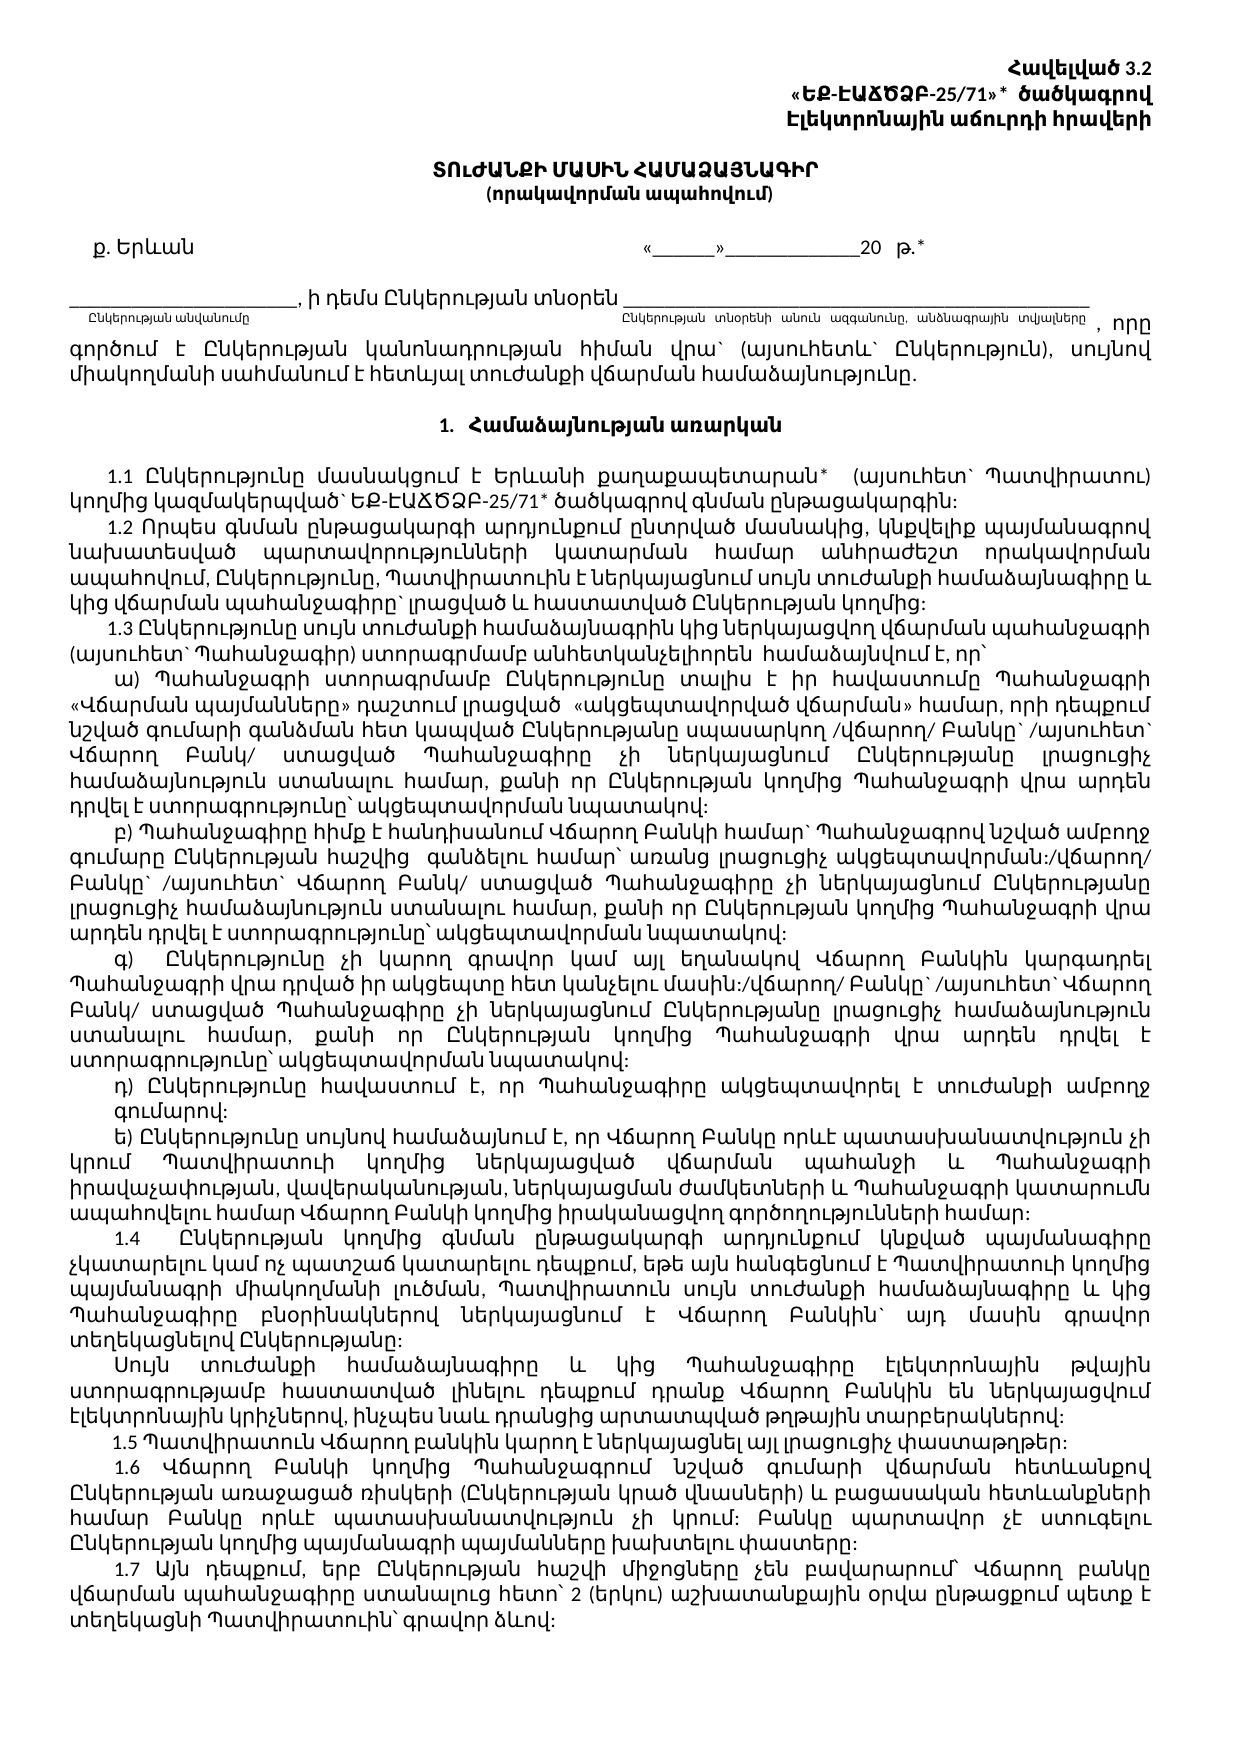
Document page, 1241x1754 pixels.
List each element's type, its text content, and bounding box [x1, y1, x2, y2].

text Ընկերության անվանումը Ընկերության տնօրենի անուն ազգանունը, անձնագրային տվյալները , որը գործում է Ընկերության կանոնադրության հիման վրա` (այսուհետև` Ընկերություն), սույնով միակողմանի սահմանում է հետևյալ տուժանքի վճարման համաձայնությունը. [69, 311, 1152, 387]
text 1. Համաձայնության առարկան [69, 412, 1152, 438]
text գ) Ընկերությունը չի կարող գրավոր կամ այլ եղանակով Վճարող Բանկին կարգադրել Պահանջագրի վրա դրված իր ակցեպտը հետ կանչելու մասին:/վճարող/ Բանկը` /այսուհետ` Վճարող Բանկ/ ստացված Պահանջագիրը չի ներկայացնում Ընկերությանը լրացուցիչ համաձայնություն ստանալու համար, քանի որ Ընկերության կողմից Պահանջագրի վրա արդեն դրվել է ստորագրությունը՝ ակցեպտավորման նպատակով: [69, 946, 1152, 1073]
text Սույն տուժանքի համաձայնագիրը և կից Պահանջագիրը էլեկտրոնային թվային ստորագրությամբ հաստատված լինելու դեպքում դրանք Վճարող Բանկին են ներկայացվում էլեկտրոնային կրիչներով, ինչպես նաև դրանցից արտատպված թղթային տարբերակներով: [69, 1353, 1152, 1429]
text 1.3 Ընկերությունը սույն տուժանքի համաձայնագրին կից ներկայացվող վճարման պահանջագրի (այսուհետ` Պահանջագիր) ստորագրմամբ անհետկանչելիորեն համաձայնվում է, որ՝ [69, 616, 1152, 666]
text Էլեկտրոնային աճուրդի հրավերի [69, 106, 1152, 132]
text 1.5 Պատվիրատուն Վճարող բանկին կարող է ներկայացնել այլ լրացուցիչ փաստաթղթեր: [69, 1429, 1152, 1454]
text 1.6 Վճարող Բանկի կողմից Պահանջագրում նշված գումարի վճարման հետևանքով Ընկերության առաջացած ռիսկերի (Ընկերության կրած վնասների) և բացասական հետևանքների համար Բանկը որևէ պատասխանատվություն չի կրում: Բանկը պարտավոր չէ ստուգելու Ընկերության կողմից պայմանագրի պայմանները խախտելու փաստերը: [69, 1454, 1152, 1556]
text 1.2 Որպես գնման ընթացակարգի արդյունքում ընտրված մասնակից, կնքվելիք պայմանագրով նախատեսված պարտավորությունների կատարման համար անհրաժեշտ որակավորման ապահովում, Ընկերությունը, Պատվիրատուին է ներկայացնում սույն տուժանքի համաձայնագիրը և կից վճարման պահանջագիրը` լրացված և հաստատված Ընկերության կողմից: [69, 514, 1152, 616]
text ք. Երևան «______»_____________20 թ.* [69, 234, 1152, 260]
text Հավելված 3.2 [69, 56, 1152, 81]
text դ) Ընկերությունը հավաստում է, որ Պահանջագիրը ակցեպտավորել է տուժանքի ամբողջ գումարով: [113, 1073, 1152, 1124]
text (որակավորման ապահովում) [69, 183, 1152, 206]
text 1.4 Ընկերության կողմից գնման ընթացակարգի արդյունքում կնքված պայմանագիրը չկատարելու կամ ոչ պատշաճ կատարելու դեպքում, եթե այն հանգեցնում է Պատվիրատուի կողմից պայմանագրի միակողմանի լուծման, Պատվիրատուն սույն տուժանքի համաձայնագիրը և կից Պահանջագիրը բնօրինակներով ներկայացնում է Վճարող Բանկին` այդ մասին գրավոր տեղեկացնելով Ընկերությանը: [69, 1226, 1152, 1353]
text ա) Պահանջագրի ստորագրմամբ Ընկերությունը տալիս է իր հավաստումը Պահանջագրի «Վճարման պայմանները» դաշտում լրացված «ակցեպտավորված վճարման» համար, որի դեպքում նշված գումարի գանձման հետ կապված Ընկերությանը սպասարկող /վճարող/ Բանկը` /այսուհետ` Վճարող Բանկ/ ստացված Պահանջագիրը չի ներկայացնում Ընկերությանը լրացուցիչ համաձայնություն ստանալու համար, քանի որ Ընկերության կողմից Պահանջագրի վրա արդեն դրվել է ստորագրությունը՝ ակցեպտավորման նպատակով: [69, 666, 1152, 819]
text բ) Պահանջագիրը հիմք է հանդիսանում Վճարող Բանկի համար` Պահանջագրով նշված ամբողջ գումարը Ընկերության հաշվից գանձելու համար՝ առանց լրացուցիչ ակցեպտավորման:/վճարող/ Բանկը` /այսուհետ` Վճարող Բանկ/ ստացված Պահանջագիրը չի ներկայացնում Ընկերությանը լրացուցիչ համաձայնություն ստանալու համար, քանի որ Ընկերության կողմից Պահանջագրի վրա արդեն դրվել է ստորագրությունը՝ ակցեպտավորման նպատակով: [69, 819, 1152, 946]
text 1.1 Ընկերությունը մասնակցում է Երևանի քաղաքապետարան* (այսուհետ` Պատվիրատու) կողմից կազմակերպված` ԵՔ-ԷԱՃԾՁԲ-25/71* ծածկագրով գնման ընթացակարգին: [69, 463, 1152, 514]
text ______________________, ի դեմս Ընկերության տնօրեն _____________________________________________ [69, 285, 1152, 311]
text 1.7 Այն դեպքում, երբ Ընկերության հաշվի միջոցները չեն բավարարում՝ Վճարող բանկը վճարման պահանջագիրը ստանալուց հետո՝ 2 (երկու) աշխատանքային օրվա ընթացքում պետք է տեղեկացնի Պատվիրատուին՝ գրավոր ձևով: [69, 1556, 1152, 1632]
text ե) Ընկերությունը սույնով համաձայնում է, որ Վճարող Բանկը որևէ պատասխանատվություն չի կրում Պատվիրատուի կողմից ներկայացված վճարման պահանջի և Պահանջագրի իրավաչափության, վավերականության, ներկայացման ժամկետների և Պահանջագրի կատարումն ապահովելու համար Վճարող Բանկի կողմից իրականացվող գործողությունների համար: [69, 1124, 1152, 1226]
text ՏՈւԺԱՆՔԻ ՄԱՍԻՆ ՀԱՄԱՁԱՅՆԱԳԻՐ [69, 157, 1152, 183]
text «ԵՔ-ԷԱՃԾՁԲ-25/71»* ծածկագրով [69, 81, 1152, 106]
